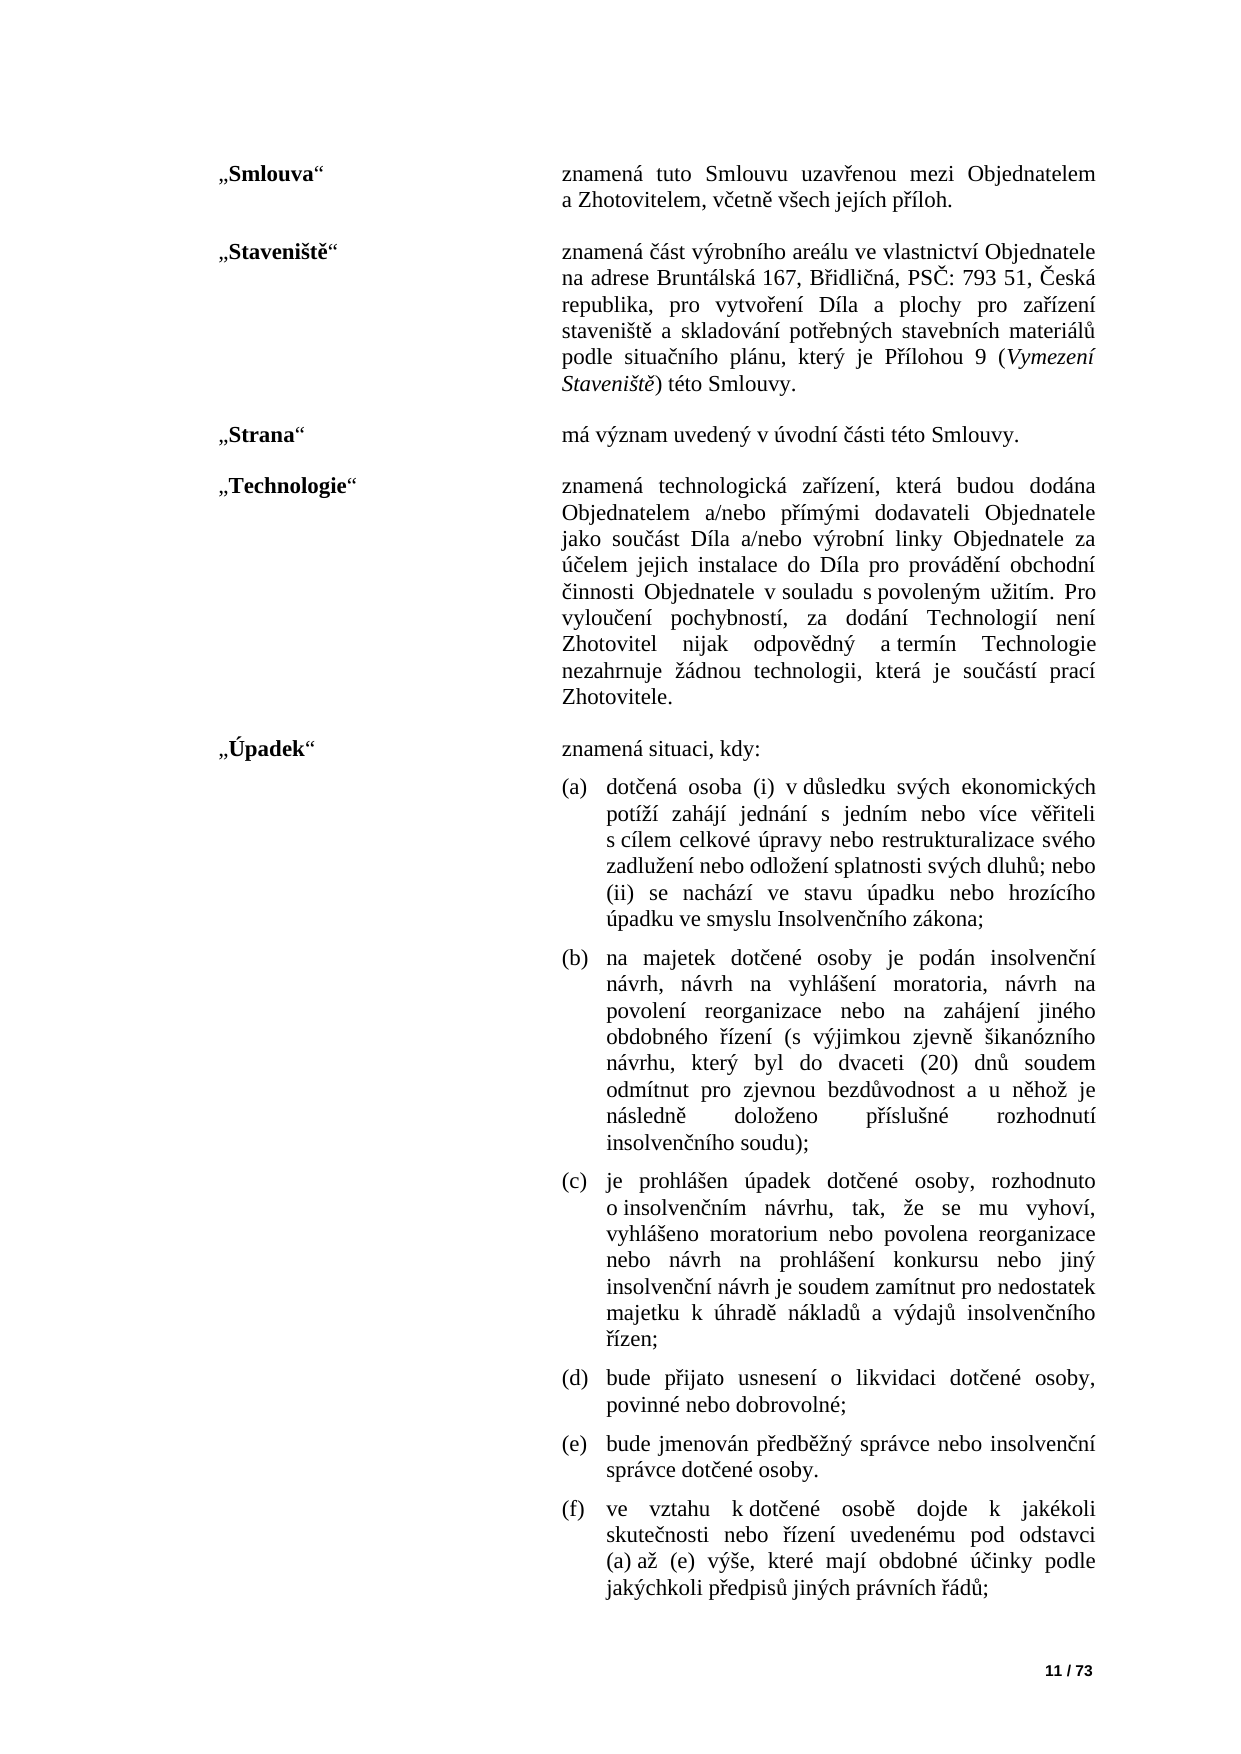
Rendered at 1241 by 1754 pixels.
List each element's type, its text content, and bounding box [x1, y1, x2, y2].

table_cell „Úpadek“ [207, 722, 550, 1600]
table_cell „Smlouva“ [207, 148, 550, 225]
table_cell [550, 722, 1107, 1600]
table_cell má význam uvedený v úvodní části této Smlouvy. [550, 409, 1107, 460]
table_cell „Strana“ [207, 409, 550, 460]
table_cell znamená část výrobního areálu ve vlastnictví Objednatele na adrese Bruntálská 167, Břidličná, PSČ: 793 51, Česká republika, pro vytvoření Díla a plochy pro zařízení staveniště a skladování potřebných stavebních materiálů podle situačního plánu, který je Přílohou 9 (Vymezení Staveniště) této Smlouvy. [550, 225, 1107, 408]
table_cell znamená technologická zařízení, která budou dodána Objednatelem a/nebo přímými dodavateli Objednatele jako součást Díla a/nebo výrobní linky Objednatele za účelem jejich instalace do Díla pro provádění obchodní činnosti Objednatele v souladu s povoleným užitím. Pro vyloučení pochybností, za dodání Technologií není Zhotovitel nijak odpovědný a termín Technologie nezahrnuje žádnou technologii, která je součástí prací Zhotovitele. [550, 460, 1107, 722]
table_cell „Staveniště“ [207, 225, 550, 408]
table_cell znamená tuto Smlouvu uzavřenou mezi Objednatelem a Zhotovitelem, včetně všech jejích příloh. [550, 148, 1107, 225]
table_cell „Technologie“ [207, 460, 550, 722]
